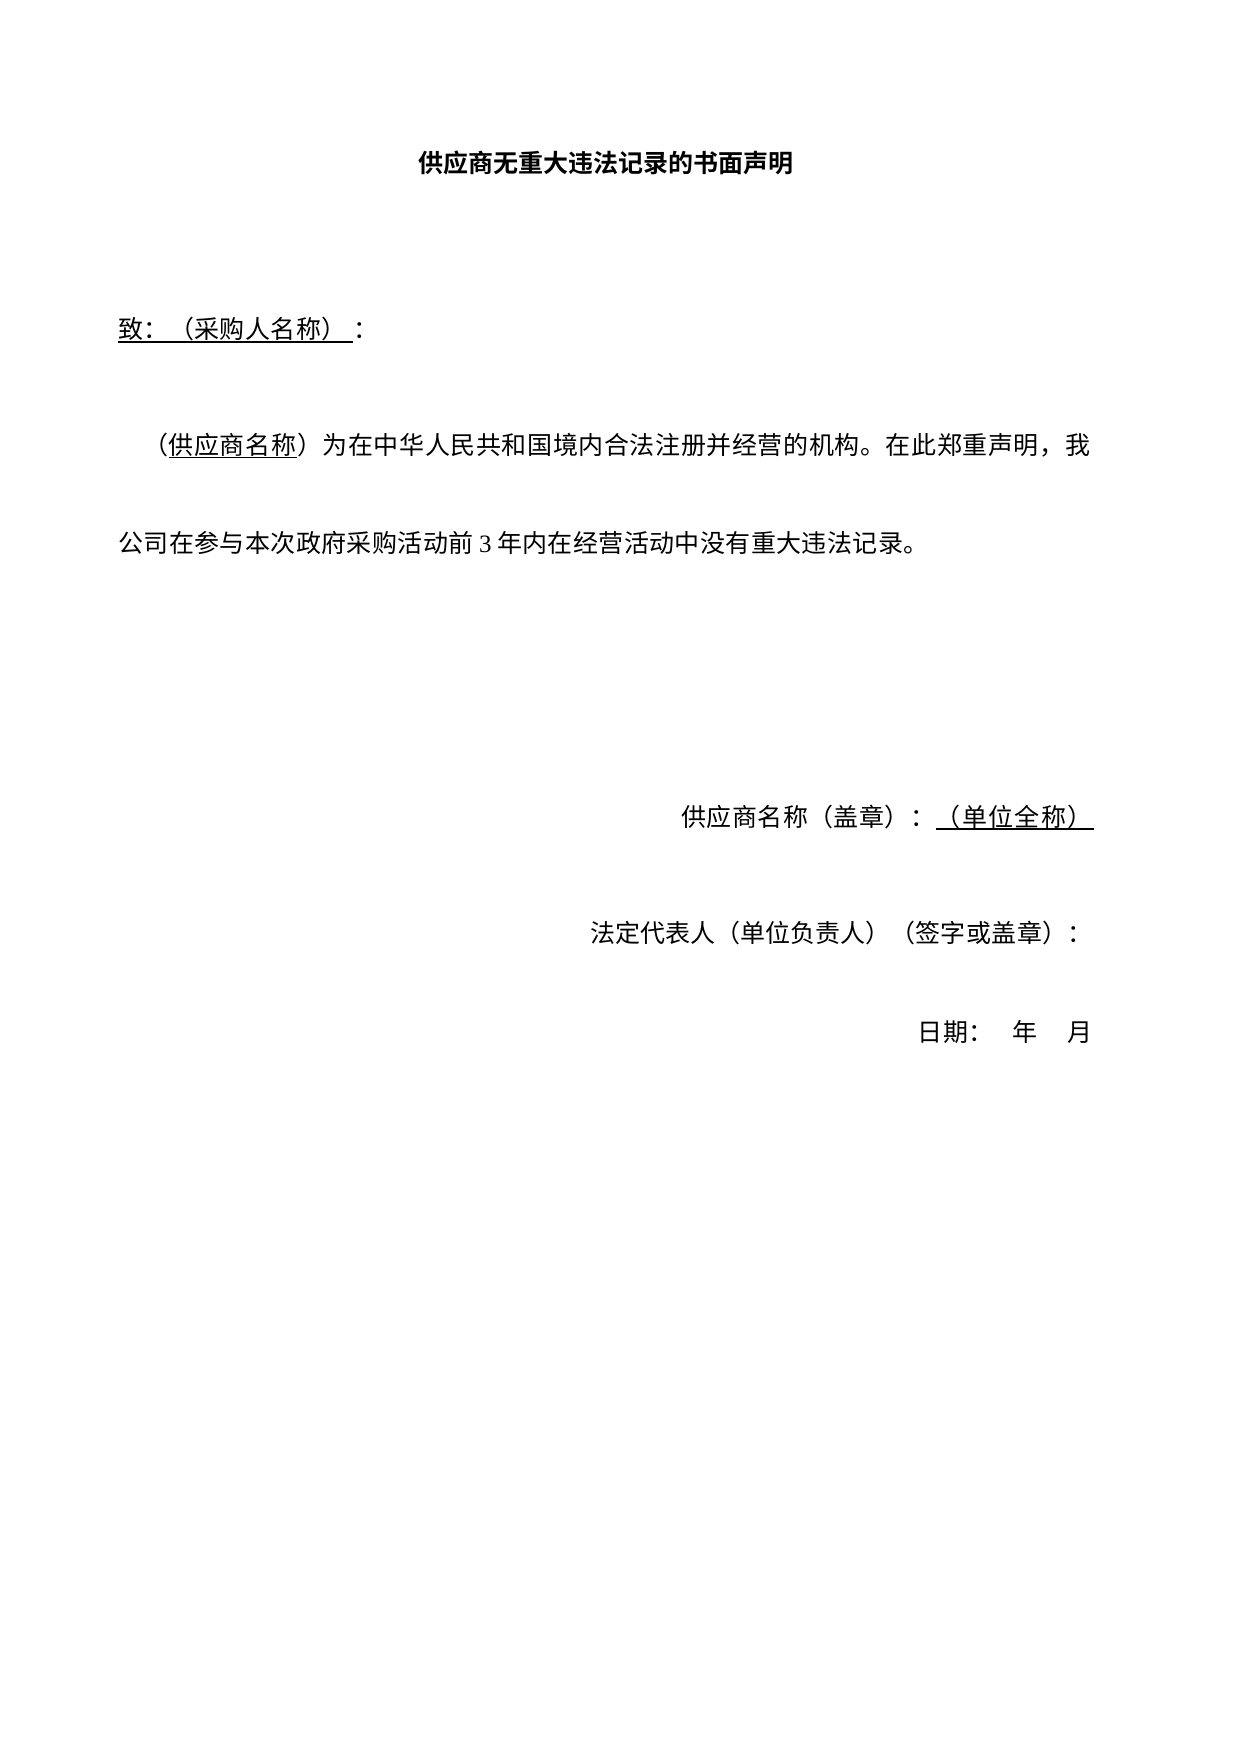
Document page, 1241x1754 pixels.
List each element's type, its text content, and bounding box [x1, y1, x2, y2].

text 法定代表人（单位负责人）（签字或盖章）： [118, 899, 1092, 964]
text （供应商名称）为在中华人民共和国境内合法注册并经营的机构。在此郑重声明，我公司在参与本次政府采购活动前3年内在经营活动中没有重大违法记录。 [118, 411, 1092, 574]
text 日期： 年 月 [118, 998, 1092, 1063]
text 供应商无重大违法记录的书面声明 [118, 129, 1092, 194]
text 供应商名称（盖章）：（单位全称） [118, 783, 1092, 848]
text 致：（采购人名称） ： [118, 296, 1092, 361]
